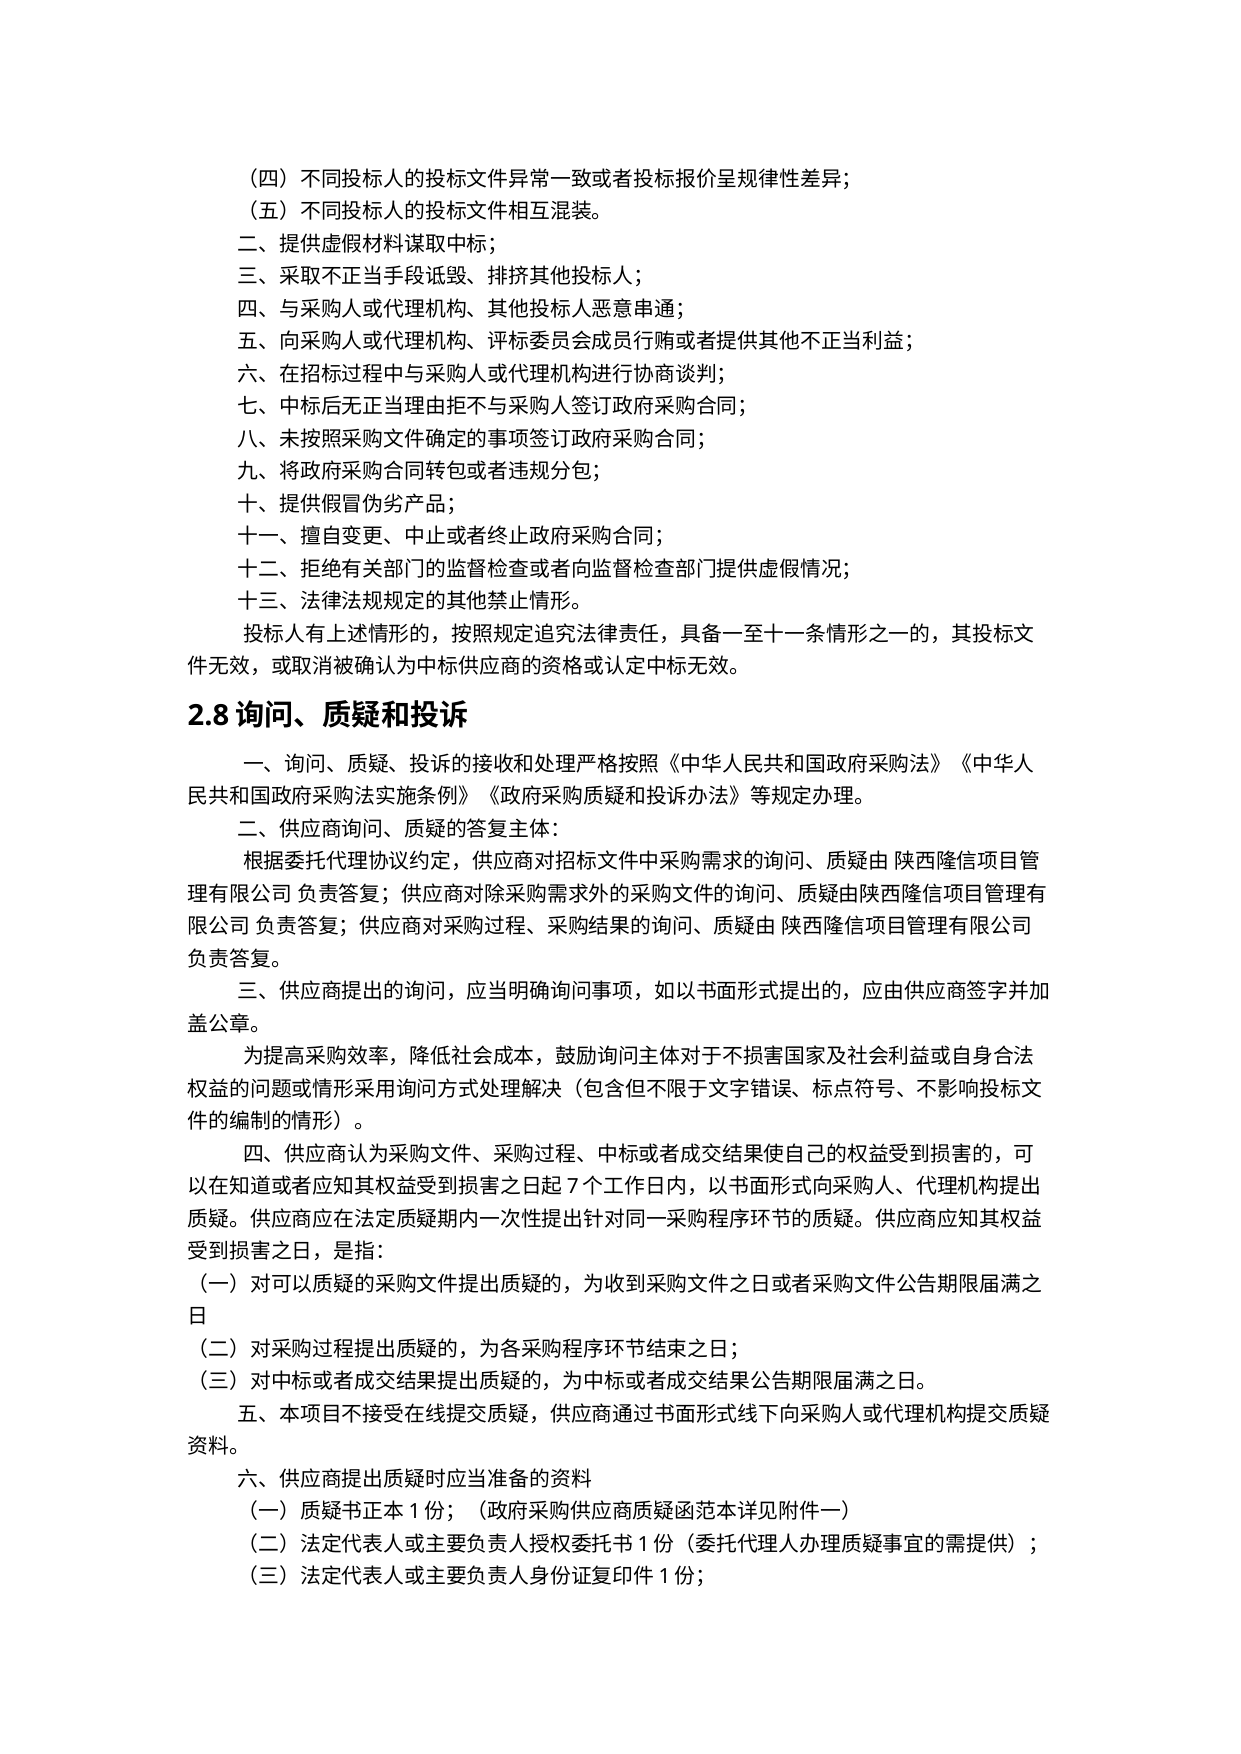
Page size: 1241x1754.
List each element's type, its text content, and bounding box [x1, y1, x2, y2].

text 三、供应商提出的询问，应当明确询问事项，如以书面形式提出的，应由供应商签字并加盖公章。 [187, 974, 1053, 1039]
text 为提高采购效率，降低社会成本，鼓励询问主体对于不损害国家及社会利益或自身合法权益的问题或情形采用询问方式处理解决（包含但不限于文字错误、标点符号、不影响投标文件的编制的情形）。 [187, 1039, 1053, 1137]
text 六、供应商提出质疑时应当准备的资料 [187, 1462, 1053, 1494]
text 六、在招标过程中与采购人或代理机构进行协商谈判； [187, 357, 1053, 389]
text （二）法定代表人或主要负责人授权委托书1份（委托代理人办理质疑事宜的需提供）； [187, 1527, 1053, 1559]
text （五）不同投标人的投标文件相互混装。 [187, 194, 1053, 227]
text 一、询问、质疑、投诉的接收和处理严格按照《中华人民共和国政府采购法》《中华人民共和国政府采购法实施条例》《政府采购质疑和投诉办法》等规定办理。 [187, 747, 1053, 812]
text 根据委托代理协议约定，供应商对招标文件中采购需求的询问、质疑由 陕西隆信项目管理有限公司 负责答复；供应商对除采购需求外的采购文件的询问、质疑由陕西隆信项目管理有限公司 负责答复；供应商对采购过程、采购结果的询问、质疑由 陕西隆信项目管理有限公司 负责答复。 [187, 844, 1053, 974]
text 九、将政府采购合同转包或者违规分包； [187, 454, 1053, 487]
text 五、向采购人或代理机构、评标委员会成员行贿或者提供其他不正当利益； [187, 324, 1053, 357]
text 二、提供虚假材料谋取中标； [187, 227, 1053, 259]
text 十三、法律法规规定的其他禁止情形。 [187, 584, 1053, 617]
text 四、与采购人或代理机构、其他投标人恶意串通； [187, 292, 1053, 324]
text 投标人有上述情形的，按照规定追究法律责任，具备一至十一条情形之一的，其投标文件无效，或取消被确认为中标供应商的资格或认定中标无效。 [187, 617, 1053, 682]
text 七、中标后无正当理由拒不与采购人签订政府采购合同； [187, 389, 1053, 422]
text （四）不同投标人的投标文件异常一致或者投标报价呈规律性差异； [187, 162, 1053, 194]
text 五、本项目不接受在线提交质疑，供应商通过书面形式线下向采购人或代理机构提交质疑资料。 [187, 1397, 1053, 1462]
text 十二、拒绝有关部门的监督检查或者向监督检查部门提供虚假情况； [187, 552, 1053, 584]
text （三）法定代表人或主要负责人身份证复印件1份； [187, 1559, 1053, 1592]
text 八、未按照采购文件确定的事项签订政府采购合同； [187, 422, 1053, 454]
text （二）对采购过程提出质疑的，为各采购程序环节结束之日； [187, 1332, 1053, 1364]
text 2.8询问、质疑和投诉 [187, 682, 1053, 747]
text 二、供应商询问、质疑的答复主体： [187, 812, 1053, 844]
text 十、提供假冒伪劣产品； [187, 487, 1053, 519]
text （一）对可以质疑的采购文件提出质疑的，为收到采购文件之日或者采购文件公告期限届满之日 [187, 1267, 1053, 1332]
text 十一、擅自变更、中止或者终止政府采购合同； [187, 519, 1053, 552]
text （一）质疑书正本1份；（政府采购供应商质疑函范本详见附件一） [187, 1494, 1053, 1527]
text 四、供应商认为采购文件、采购过程、中标或者成交结果使自己的权益受到损害的，可以在知道或者应知其权益受到损害之日起7个工作日内，以书面形式向采购人、代理机构提出质疑。供应商应在法定质疑期内一次性提出针对同一采购程序环节的质疑。供应商应知其权益受到损害之日，是指： [187, 1137, 1053, 1267]
text 三、采取不正当手段诋毁、排挤其他投标人； [187, 259, 1053, 292]
text （三）对中标或者成交结果提出质疑的，为中标或者成交结果公告期限届满之日。 [187, 1364, 1053, 1397]
